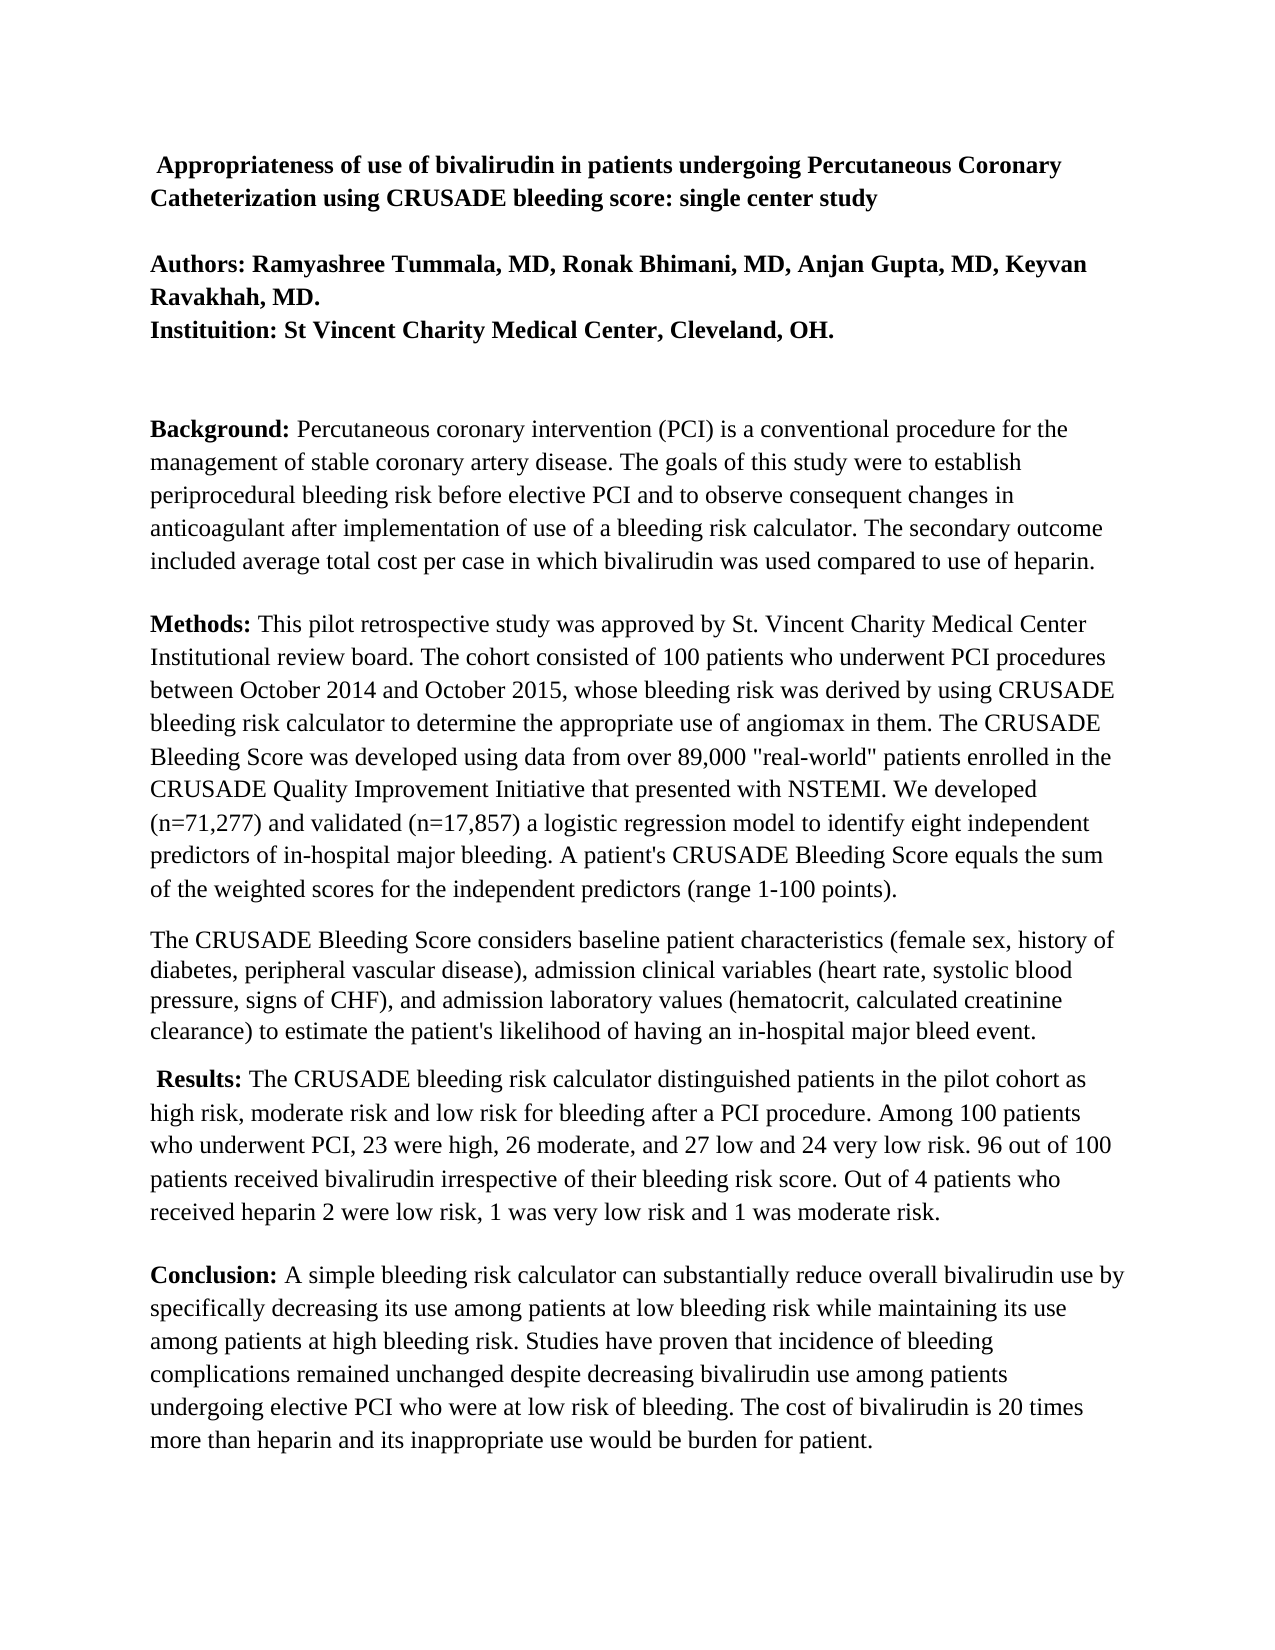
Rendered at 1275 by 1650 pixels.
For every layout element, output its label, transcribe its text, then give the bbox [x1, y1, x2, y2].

text Appropriateness of use of bivalirudin in patients undergoing Percutaneous Coronary Catheterization using CRUSADE bleeding score: single center study [150, 150, 1125, 212]
text Methods: This pilot retrospective study was approved by St. Vincent Charity Medical Center Institutional review board. The cohort consisted of 100 patients who underwent PCI procedures between October 2014 and October 2015, whose bleeding risk was derived by using CRUSADE bleeding risk calculator to determine the appropriate use of angiomax in them. The CRUSADE Bleeding Score was developed using data from over 89,000 "real-world" patients enrolled in the CRUSADE Quality Improvement Initiative that presented with NSTEMI. We developed (n=71,277) and validated (n=17,857) a logistic regression model to identify eight independent predictors of in-hospital major bleeding. A patient's CRUSADE Bleeding Score equals the sum of the weighted scores for the independent predictors (range 1-100 points). [150, 609, 1125, 902]
text Background: Percutaneous coronary intervention (PCI) is a conventional procedure for the management of stable coronary artery disease. The goals of this study were to establish periprocedural bleeding risk before elective PCI and to observe consequent changes in anticoagulant after implementation of use of a bleeding risk calculator. The secondary outcome included average total cost per case in which bivalirudin was used compared to use of heparin. [150, 414, 1125, 575]
text Instituition: St Vincent Charity Medical Center, Cleveland, OH. [150, 315, 1125, 344]
text The CRUSADE Bleeding Score considers baseline patient characteristics (female sex, history of diabetes, peripheral vascular disease), admission clinical variables (heart rate, systolic blood pressure, signs of CHF), and admission laboratory values (hematocrit, calculated creatinine clearance) to estimate the patient's likelihood of having an in-hospital major bleed event. [150, 925, 1125, 1044]
text Authors: Ramyashree Tummala, MD, Ronak Bhimani, MD, Anjan Gupta, MD, Keyvan Ravakhah, MD. [150, 249, 1125, 311]
text Results: The CRUSADE bleeding risk calculator distinguished patients in the pilot cohort as high risk, moderate risk and low risk for bleeding after a PCI procedure. Among 100 patients who underwent PCI, 23 were high, 26 moderate, and 27 low and 24 very low risk. 96 out of 100 patients received bivalirudin irrespective of their bleeding risk score. Out of 4 patients who received heparin 2 were low risk, 1 was very low risk and 1 was moderate risk. [150, 1064, 1125, 1225]
text Conclusion: A simple bleeding risk calculator can substantially reduce overall bivalirudin use by specifically decreasing its use among patients at low bleeding risk while maintaining its use among patients at high bleeding risk. Studies have proven that incidence of bleeding complications remained unchanged despite decreasing bivalirudin use among patients undergoing elective PCI who were at low risk of bleeding. The cost of bivalirudin is 20 times more than heparin and its inappropriate use would be burden for patient. [150, 1260, 1125, 1454]
